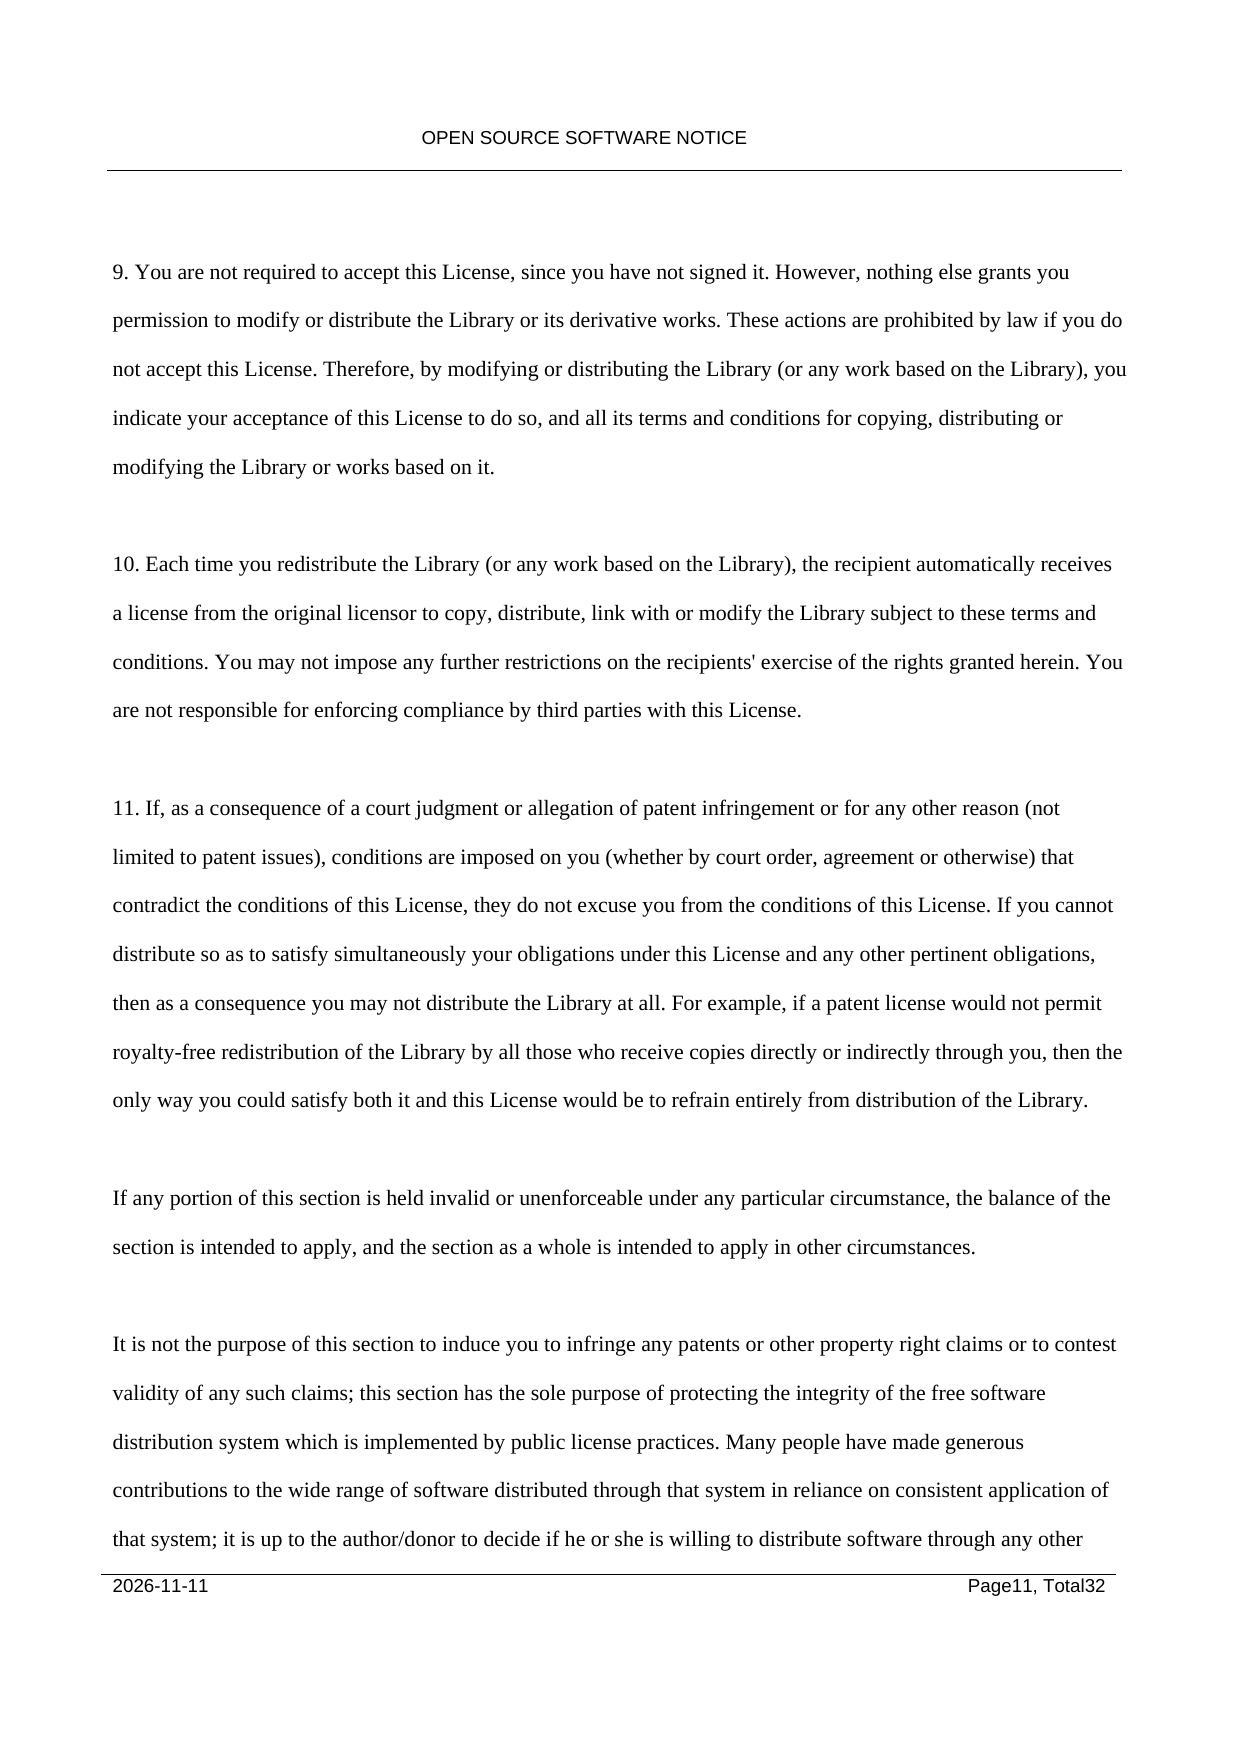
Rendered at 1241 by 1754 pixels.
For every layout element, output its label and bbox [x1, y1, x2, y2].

text [112, 206, 1128, 1555]
